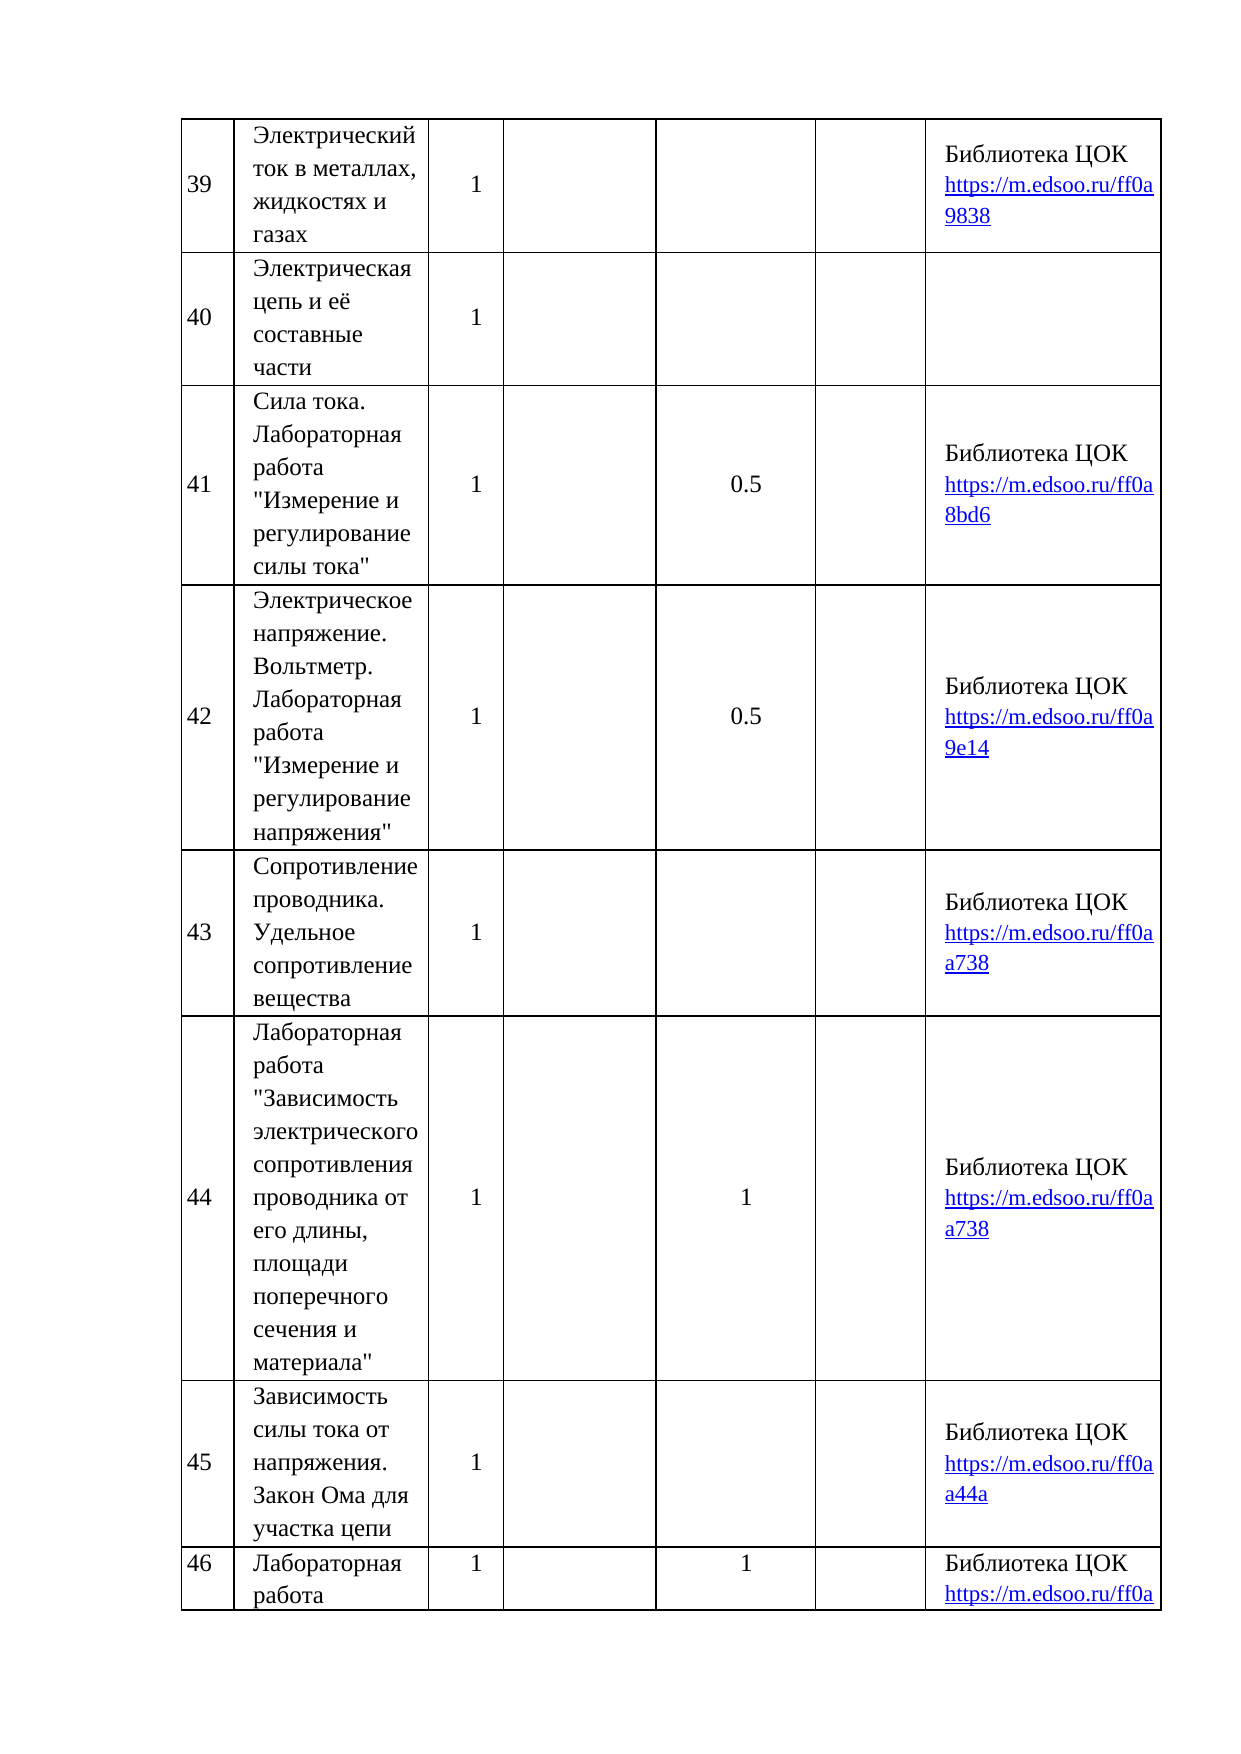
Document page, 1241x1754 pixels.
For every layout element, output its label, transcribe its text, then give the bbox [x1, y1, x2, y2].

table_cell Лабораторная работа "Зависимость электрического сопротивления проводника от его длины, площади поперечного сечения и материала" [235, 1017, 428, 1380]
table_cell 41 [182, 386, 233, 584]
table_cell [504, 1017, 655, 1380]
table_cell [816, 253, 925, 384]
table_cell 43 [182, 851, 233, 1015]
table_cell [504, 386, 655, 584]
table_cell Зависимость силы тока от напряжения. Закон Ома для участка цепи [235, 1381, 428, 1546]
table_cell [657, 1381, 815, 1546]
table_cell 39 [182, 120, 233, 251]
table_cell Библиотека ЦОК https://m.edsoo.ru/ff0aa738 [926, 851, 1160, 1015]
table_cell [816, 1548, 925, 1609]
table_cell Библиотека ЦОК https://m.edsoo.ru/ff0a9838 [926, 120, 1160, 251]
table_cell [504, 1381, 655, 1546]
table_cell [504, 1548, 655, 1609]
table_cell [816, 386, 925, 584]
table_cell [657, 120, 815, 251]
table_cell 0.5 [657, 586, 815, 849]
table_cell 1 [429, 253, 503, 384]
table_cell Электрическое напряжение. Вольтметр. Лабораторная работа "Измерение и регулирование напряжения" [235, 586, 428, 849]
table_cell [504, 851, 655, 1015]
table_cell 44 [182, 1017, 233, 1380]
table_cell 1 [657, 1548, 815, 1609]
table_cell 45 [182, 1381, 233, 1546]
table_cell 0.5 [657, 386, 815, 584]
table_cell [816, 1017, 925, 1380]
table_cell Электрический ток в металлах, жидкостях и газах [235, 120, 428, 251]
table_cell [816, 1381, 925, 1546]
table_cell 42 [182, 586, 233, 849]
table_cell Библиотека ЦОК https://m.edsoo.ru/ff0aa44a [926, 1381, 1160, 1546]
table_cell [926, 1548, 1160, 1609]
table_cell 46 [182, 1548, 233, 1609]
table_cell Сила тока. Лабораторная работа "Измерение и регулирование силы тока" [235, 386, 428, 584]
table_cell 1 [429, 851, 503, 1015]
table_cell [816, 851, 925, 1015]
table_cell 1 [429, 120, 503, 251]
table_cell [657, 253, 815, 384]
table_cell 1 [429, 1381, 503, 1546]
table_cell 1 [657, 1017, 815, 1380]
table_cell [816, 120, 925, 251]
table_cell Электрическая цепь и её составные части [235, 253, 428, 384]
table_cell [504, 586, 655, 849]
table_cell [504, 120, 655, 251]
table_cell [816, 586, 925, 849]
table_cell [504, 253, 655, 384]
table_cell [235, 1548, 428, 1609]
table_cell 1 [429, 1017, 503, 1380]
table_cell 1 [429, 386, 503, 584]
table_cell Библиотека ЦОК https://m.edsoo.ru/ff0a8bd6 [926, 386, 1160, 584]
table_cell [926, 253, 1160, 384]
table_cell Библиотека ЦОК https://m.edsoo.ru/ff0a9e14 [926, 586, 1160, 849]
table_cell [657, 851, 815, 1015]
table_cell 1 [429, 586, 503, 849]
table_cell 1 [429, 1548, 503, 1609]
table_cell Сопротивление проводника. Удельное сопротивление вещества [235, 851, 428, 1015]
table_cell Библиотека ЦОК https://m.edsoo.ru/ff0aa738 [926, 1017, 1160, 1380]
table_cell 40 [182, 253, 233, 384]
